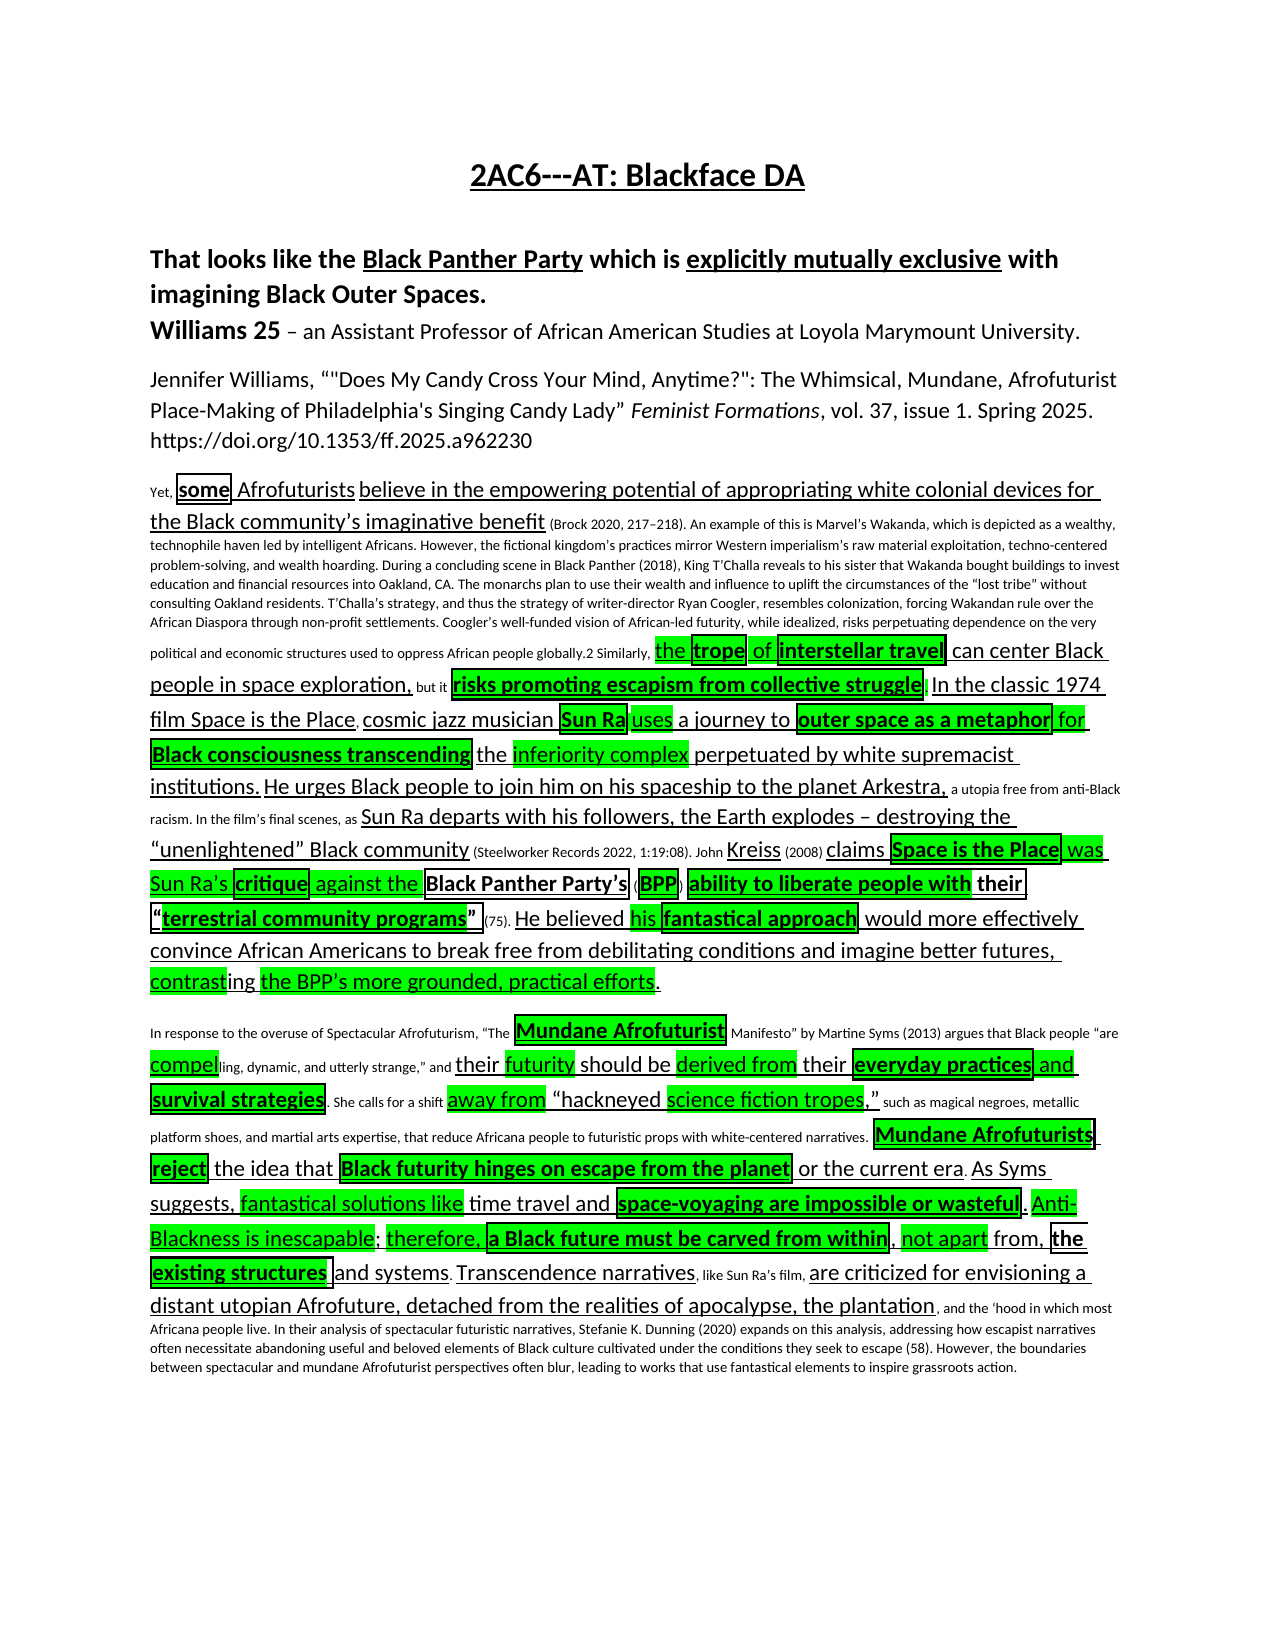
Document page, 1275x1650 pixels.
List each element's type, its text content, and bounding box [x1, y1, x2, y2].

text Jennifer Williams, “"Does My Candy Cross Your Mind, Anytime?": The Whimsical, Mundane, Afrofuturist Place-Making of Philadelphia's Singing Candy Lady” Feminist Formations, vol. 37, issue 1. Spring 2025. https://doi.org/10.1353/ff.2025.a962230 [150, 366, 1125, 454]
subtitle That looks like the Black Panther Party which is explicitly mutually exclusive with imagining Black Outer Spaces. [150, 242, 1125, 311]
text Williams 25 – an Assistant Professor of African American Studies at Loyola Marymount University. [150, 313, 1125, 346]
text In response to the overuse of Spectacular Afrofuturism, “The Mundane Afrofuturist Manifesto” by Martine Syms (2013) argues that Black people “are compelling, dynamic, and utterly strange,” and their futurity should be derived from their everyday practices and survival strategies. She calls for a shift away from “hackneyed science fiction tropes,” such as magical negroes, metallic platform shoes, and martial arts expertise, that reduce Africana people to futuristic props with white-centered narratives. Mundane Afrofuturists reject the idea that Black futurity hinges on escape from the planet or the current era. As Syms suggests, fantastical solutions like time travel and space-voyaging are impossible or wasteful. Anti-Blackness is inescapable; therefore, a Black future must be carved from within, not apart from, the existing structures and systems. Transcendence narratives, like Sun Ra’s film, are criticized for envisioning a distant utopian Afrofuture, detached from the realities of apocalypse, the plantation, and the ‘hood in which most Africana people live. In their analysis of spectacular futuristic narratives, Stefanie K. Dunning (2020) expands on this analysis, addressing how escapist narratives often necessitate abandoning useful and beloved elements of Black culture cultivated under the conditions they seek to escape (58). However, the boundaries between spectacular and mundane Afrofuturist perspectives often blur, leading to works that use fantastical elements to inspire grassroots action. [150, 1014, 1125, 1376]
subtitle 2AC6---AT: Blackface DA [150, 154, 1125, 195]
text Yet, some Afrofuturists believe in the empowering potential of appropriating white colonial devices for the Black community’s imaginative benefit (Brock 2020, 217–218). An example of this is Marvel’s Wakanda, which is depicted as a wealthy, technophile haven led by intelligent Africans. However, the fictional kingdom’s practices mirror Western imperialism’s raw material exploitation, techno-centered problem-solving, and wealth hoarding. During a concluding scene in Black Panther (2018), King T’Challa reveals to his sister that Wakanda bought buildings to invest education and financial resources into Oakland, CA. The monarchs plan to use their wealth and influence to uplift the circumstances of the “lost tribe” without consulting Oakland residents. T’Challa’s strategy, and thus the strategy of writer-director Ryan Coogler, resembles colonization, forcing Wakandan rule over the African Diaspora through non-profit settlements. Coogler’s well-funded vision of African-led futurity, while idealized, risks perpetuating dependence on the very political and economic structures used to oppress African people globally.2 Similarly, the trope of interstellar travel can center Black people in space exploration, but it risks promoting escapism from collective struggle. In the classic 1974 film Space is the Place, cosmic jazz musician Sun Ra uses a journey to outer space as a metaphor for Black consciousness transcending the inferiority complex perpetuated by white supremacist institutions. He urges Black people to join him on his spaceship to the planet Arkestra, a utopia free from anti-Black racism. In the film’s final scenes, as Sun Ra departs with his followers, the Earth explodes – destroying the “unenlightened” Black community (Steelworker Records 2022, 1:19:08). John Kreiss (2008) claims Space is the Place was Sun Ra’s critique against the Black Panther Party’s (BPP) ability to liberate people with their “terrestrial community programs” (75). He believed his fantastical approach would more effectively convince African Americans to break free from debilitating conditions and imagine better futures, contrasting the BPP’s more grounded, practical efforts. [150, 473, 1125, 995]
